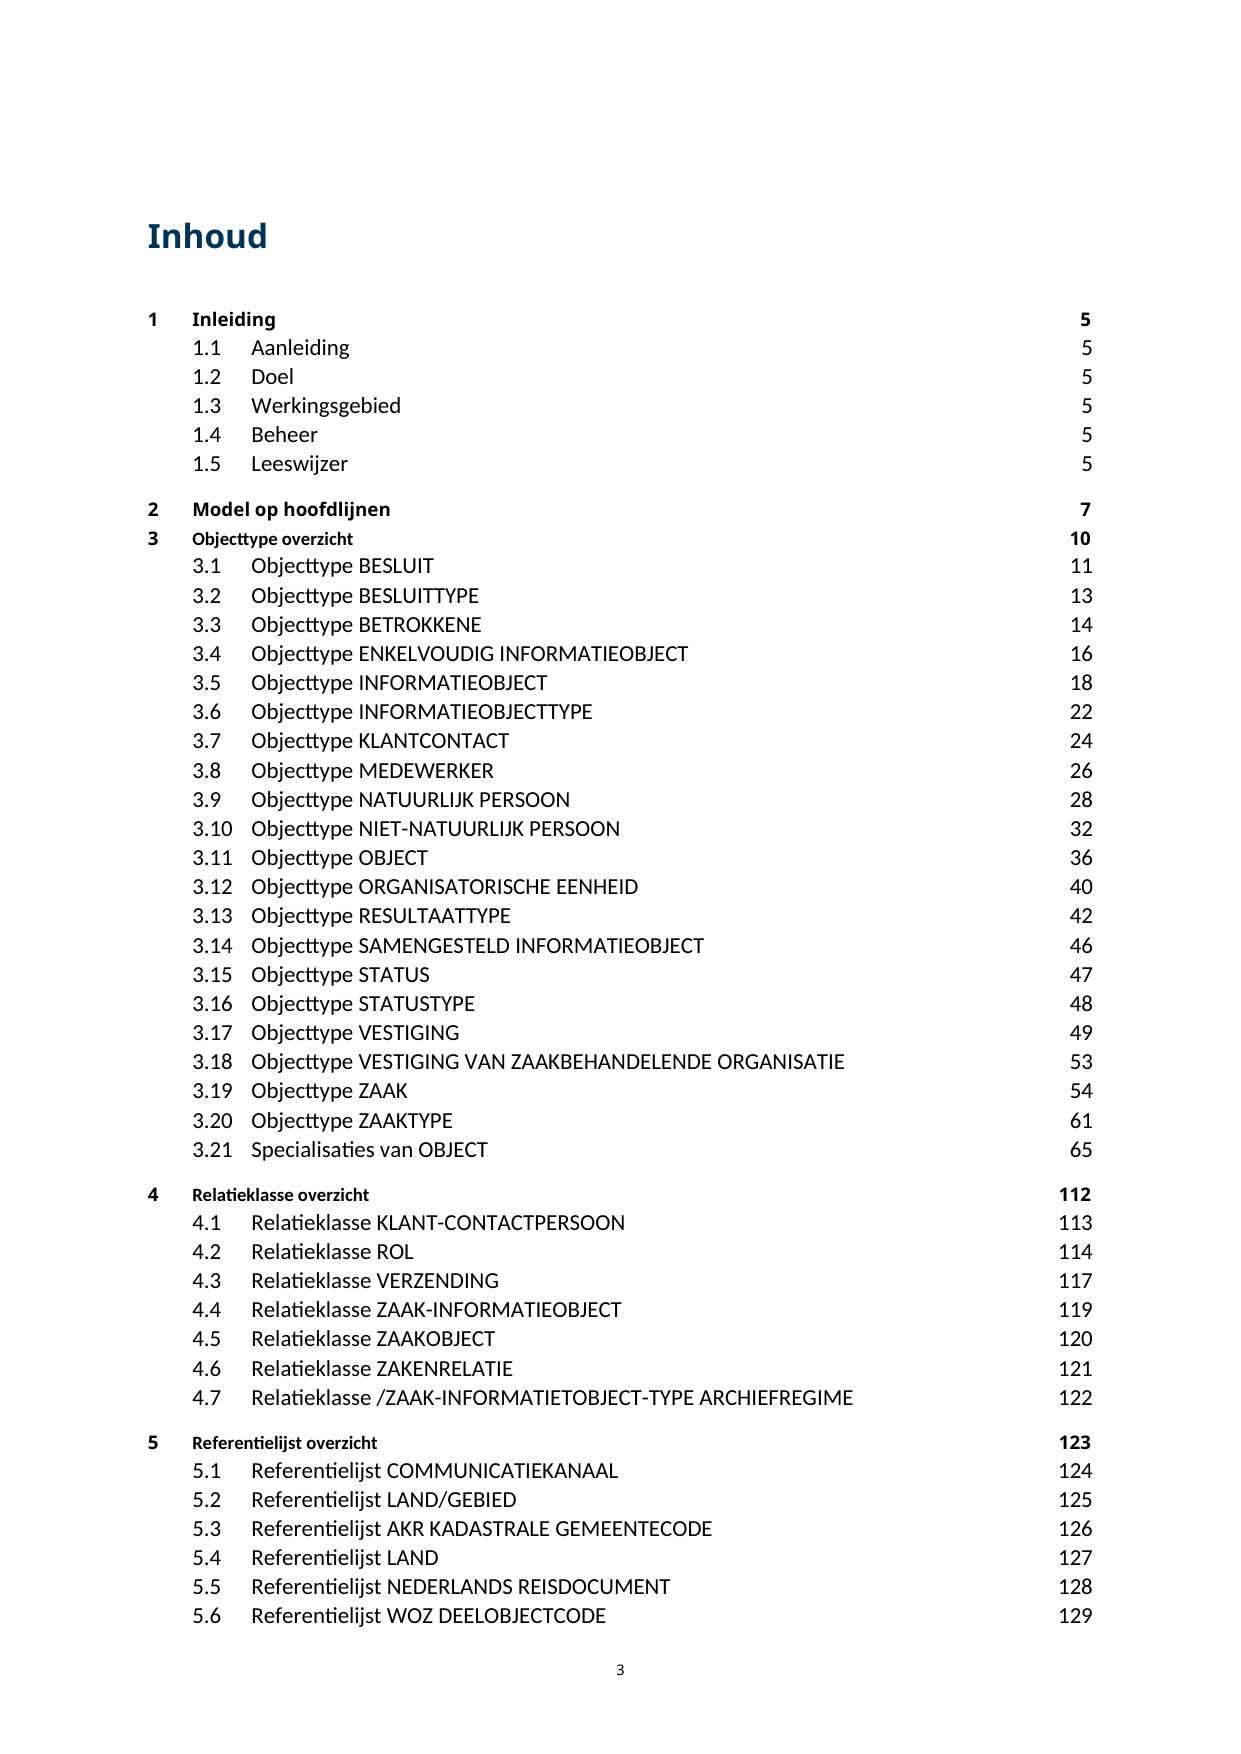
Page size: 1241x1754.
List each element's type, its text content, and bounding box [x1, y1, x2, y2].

text 3.18 Objecttype VESTIGING VAN ZAAKBEHANDELENDE ORGANISATIE 53 [192, 1046, 1092, 1076]
text 3.13 Objecttype RESULTAATTYPE 42 [192, 901, 1092, 930]
text 2 Model op hoofdlijnen 7 [148, 492, 1092, 521]
text 3.11 Objecttype OBJECT 36 [192, 842, 1092, 871]
text 3 Objecttype overzicht 10 [148, 521, 1092, 551]
text 3.12 Objecttype ORGANISATORISCHE EENHEID 40 [192, 871, 1092, 901]
text 4.7 Relatieklasse /ZAAK-INFORMATIETOBJECT-TYPE ARCHIEFREGIME 122 [192, 1382, 1092, 1411]
text 4.2 Relatieklasse ROL 114 [192, 1236, 1092, 1265]
text 5 Referentielijst overzicht 123 [148, 1426, 1092, 1455]
text 3.1 Objecttype BESLUIT 11 [192, 551, 1092, 580]
text 3.5 Objecttype INFORMATIEOBJECT 18 [192, 667, 1092, 696]
text 3.4 Objecttype ENKELVOUDIG INFORMATIEOBJECT 16 [192, 638, 1092, 667]
text 1.2 Doel 5 [192, 361, 1092, 390]
text 3.3 Objecttype BETROKKENE 14 [192, 609, 1092, 638]
text 5.5 Referentielijst NEDERLANDS REISDOCUMENT 128 [192, 1571, 1092, 1601]
text 4.3 Relatieklasse VERZENDING 117 [192, 1265, 1092, 1294]
text 4.1 Relatieklasse KLANT-CONTACTPERSOON 113 [192, 1207, 1092, 1236]
text 3.8 Objecttype MEDEWERKER 26 [192, 755, 1092, 784]
text 4 Relatieklasse overzicht 112 [148, 1178, 1092, 1207]
text 3.6 Objecttype INFORMATIEOBJECTTYPE 22 [192, 696, 1092, 726]
text 3.16 Objecttype STATUSTYPE 48 [192, 988, 1092, 1017]
text 1.3 Werkingsgebied 5 [192, 390, 1092, 419]
text 4.5 Relatieklasse ZAAKOBJECT 120 [192, 1323, 1092, 1353]
text 3.2 Objecttype BESLUITTYPE 13 [192, 580, 1092, 609]
text 5.4 Referentielijst LAND 127 [192, 1542, 1092, 1571]
text 5.6 Referentielijst WOZ DEELOBJECTCODE 129 [192, 1601, 1092, 1630]
text 3.9 Objecttype NATUURLIJK PERSOON 28 [192, 784, 1092, 813]
text 5.3 Referentielijst AKR KADASTRALE GEMEENTECODE 126 [192, 1513, 1092, 1542]
text 3.14 Objecttype SAMENGESTELD INFORMATIEOBJECT 46 [192, 930, 1092, 959]
text 3.17 Objecttype VESTIGING 49 [192, 1017, 1092, 1046]
text 1 Inleiding 5 [148, 303, 1092, 332]
text 3.19 Objecttype ZAAK 54 [192, 1076, 1092, 1105]
text 1.5 Leeswijzer 5 [192, 448, 1092, 478]
text Inhoud [148, 207, 1092, 259]
text 3.10 Objecttype NIET-NATUURLIJK PERSOON 32 [192, 813, 1092, 842]
text 3.15 Objecttype STATUS 47 [192, 959, 1092, 988]
text 1.1 Aanleiding 5 [192, 332, 1092, 361]
text 5.2 Referentielijst LAND/GEBIED 125 [192, 1484, 1092, 1513]
text 1.4 Beheer 5 [192, 419, 1092, 448]
text 4.6 Relatieklasse ZAKENRELATIE 121 [192, 1353, 1092, 1382]
text 3.7 Objecttype KLANTCONTACT 24 [192, 726, 1092, 755]
text 3.20 Objecttype ZAAKTYPE 61 [192, 1105, 1092, 1134]
text 5.1 Referentielijst COMMUNICATIEKANAAL 124 [192, 1455, 1092, 1484]
text 3.21 Specialisaties van OBJECT 65 [192, 1134, 1092, 1163]
text 4.4 Relatieklasse ZAAK-INFORMATIEOBJECT 119 [192, 1294, 1092, 1323]
